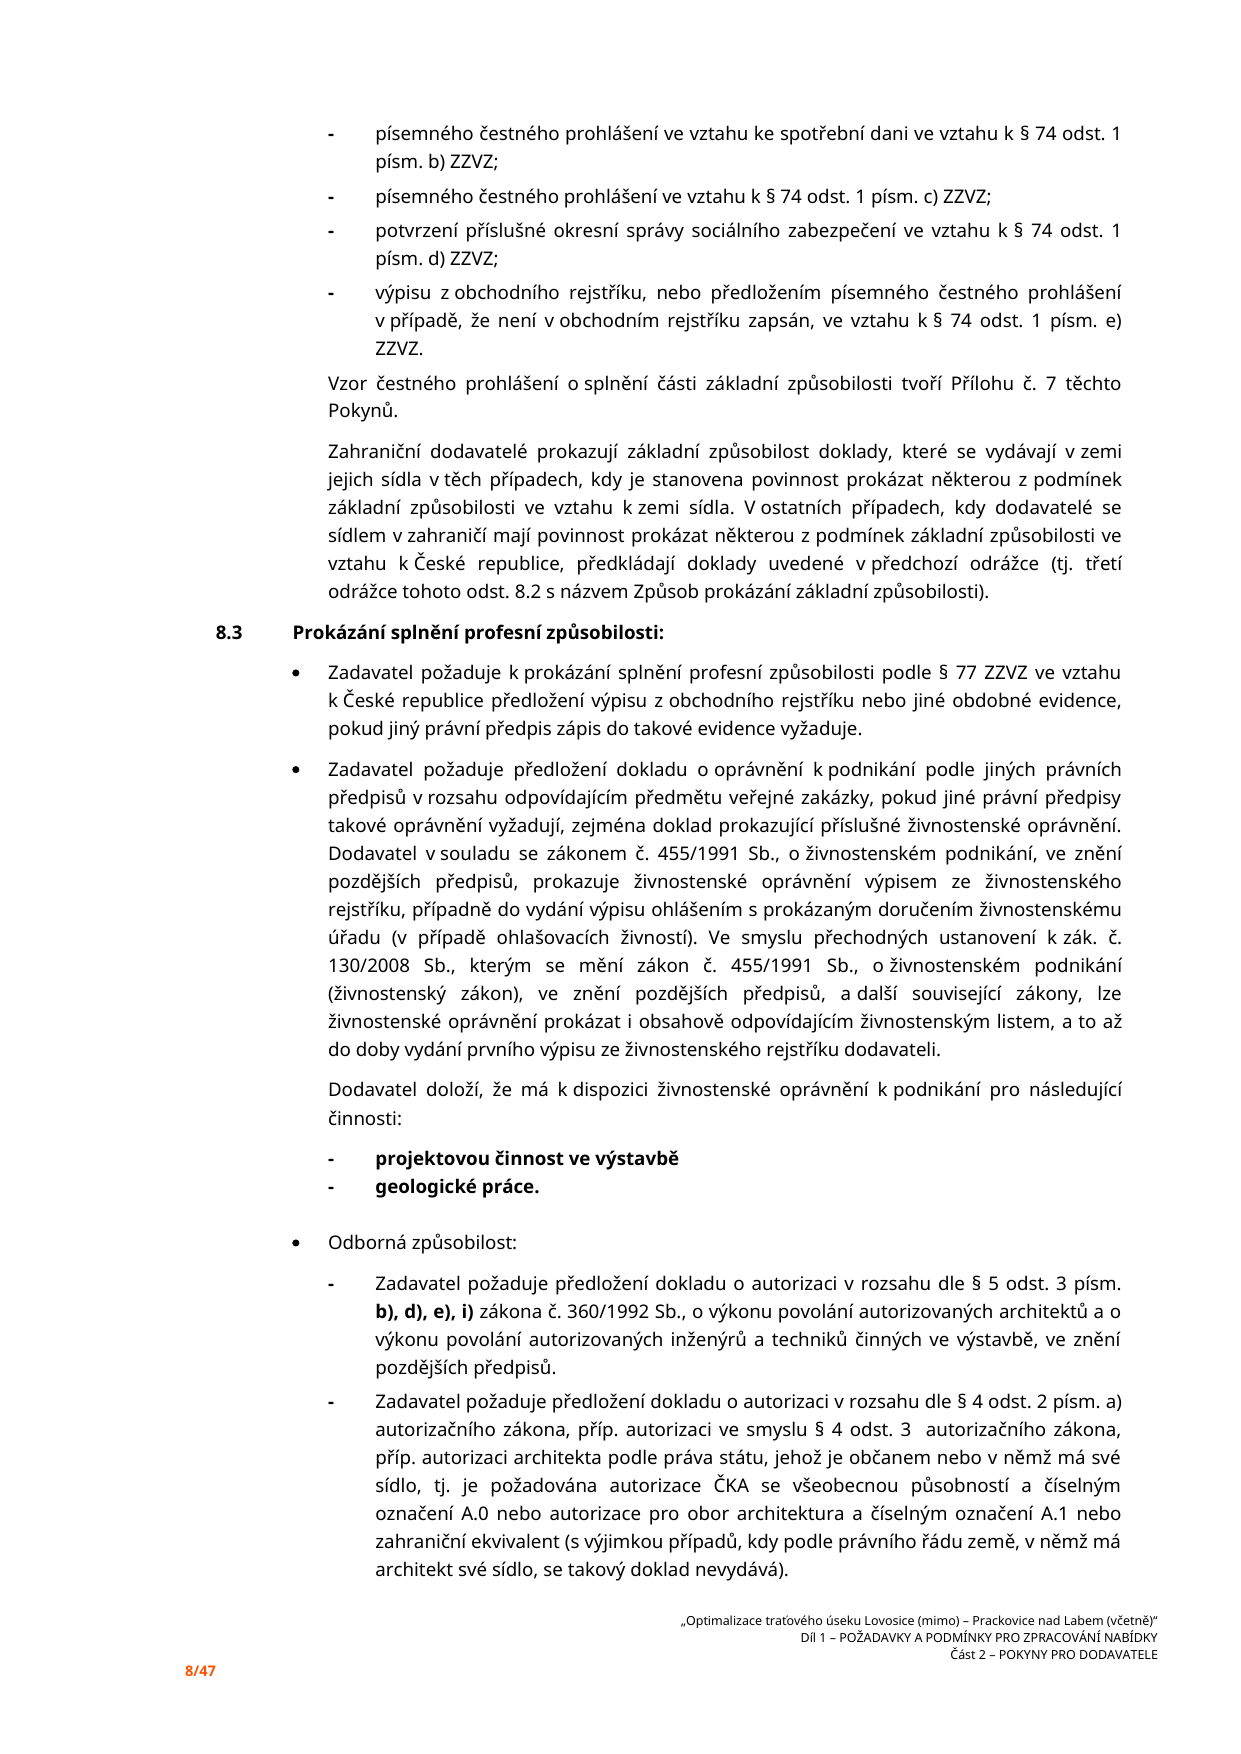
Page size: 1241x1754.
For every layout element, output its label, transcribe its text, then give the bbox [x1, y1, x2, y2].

text Dodavatel doloží, že má k dispozici živnostenské oprávnění k podnikání pro následující činnosti: [328, 1077, 1122, 1130]
text Zadavatel požaduje předložení dokladu o oprávnění k podnikání podle jiných právních předpisů v rozsahu odpovídajícím předmětu veřejné zakázky, pokud jiné právní předpisy takové oprávnění vyžadují, zejména doklad prokazující příslušné živnostenské oprávnění. Dodavatel v souladu se zákonem č. 455/1991 Sb., o živnostenském podnikání, ve znění pozdějších předpisů, prokazuje živnostenské oprávnění výpisem ze živnostenského rejstříku, případně do vydání výpisu ohlášením s prokázaným doručením živnostenskému úřadu (v případě ohlašovacích živností). Ve smyslu přechodných ustanovení k zák. č. 130/2008 Sb., kterým se mění zákon č. 455/1991 Sb., o živnostenském podnikání (živnostenský zákon), ve znění pozdějších předpisů, a další související zákony, lze živnostenské oprávnění prokázat i obsahově odpovídajícím živnostenským listem, a to až do doby vydání prvního výpisu ze živnostenského rejstříku dodavateli. [292, 756, 1122, 1062]
text Zadavatel požaduje předložení dokladu o autorizaci v rozsahu dle § 4 odst. 2 písm. a) autorizačního zákona, příp. autorizaci ve smyslu § 4 odst. 3 autorizačního zákona, příp. autorizaci architekta podle práva státu, jehož je občanem nebo v němž má své sídlo, tj. je požadována autorizace ČKA se všeobecnou působností a číselným označení A.0 nebo autorizace pro obor architektura a číselným označení A.1 nebo zahraniční ekvivalent (s výjimkou případů, kdy podle právního řádu země, v němž má architekt své sídlo, se takový doklad nevydává). [328, 1388, 1122, 1582]
text Zahraniční dodavatelé prokazují základní způsobilost doklady, které se vydávají v zemi jejich sídla v těch případech, kdy je stanovena povinnost prokázat některou z podmínek základní způsobilosti ve vztahu k zemi sídla. V ostatních případech, kdy dodavatelé se sídlem v zahraničí mají povinnost prokázat některou z podmínek základní způsobilosti ve vztahu k České republice, předkládají doklady uvedené v předchozí odrážce (tj. třetí odrážce tohoto odst. 8.2 s názvem Způsob prokázání základní způsobilosti). [328, 438, 1122, 604]
text Zadavatel požaduje předložení dokladu o autorizaci v rozsahu dle § 5 odst. 3 písm. b), d), e), i) zákona č. 360/1992 Sb., o výkonu povolání autorizovaných architektů a o výkonu povolání autorizovaných inženýrů a techniků činných ve výstavbě, ve znění pozdějších předpisů. [328, 1270, 1122, 1379]
text Prokázání splnění profesní způsobilosti: [216, 619, 1122, 644]
text písemného čestného prohlášení ve vztahu k § 74 odst. 1 písm. c) ZZVZ; [328, 183, 1122, 208]
text Odborná způsobilost: [292, 1229, 1122, 1255]
text písemného čestného prohlášení ve vztahu ke spotřební dani ve vztahu k § 74 odst. 1 písm. b) ZZVZ; [328, 121, 1122, 174]
text projektovou činnost ve výstavbě [328, 1145, 1122, 1171]
text potvrzení příslušné okresní správy sociálního zabezpečení ve vztahu k § 74 odst. 1 písm. d) ZZVZ; [328, 217, 1122, 271]
text Vzor čestného prohlášení o splnění části základní způsobilosti tvoří Přílohu č. 7 těchto Pokynů. [328, 370, 1122, 423]
text geologické práce. [328, 1173, 1122, 1199]
text výpisu z obchodního rejstříku, nebo předložením písemného čestného prohlášení v případě, že není v obchodním rejstříku zapsán, ve vztahu k § 74 odst. 1 písm. e) ZZVZ. [328, 279, 1122, 361]
text Zadavatel požaduje k prokázání splnění profesní způsobilosti podle § 77 ZZVZ ve vztahu k České republice předložení výpisu z obchodního rejstříku nebo jiné obdobné evidence, pokud jiný právní předpis zápis do takové evidence vyžaduje. [292, 659, 1122, 741]
